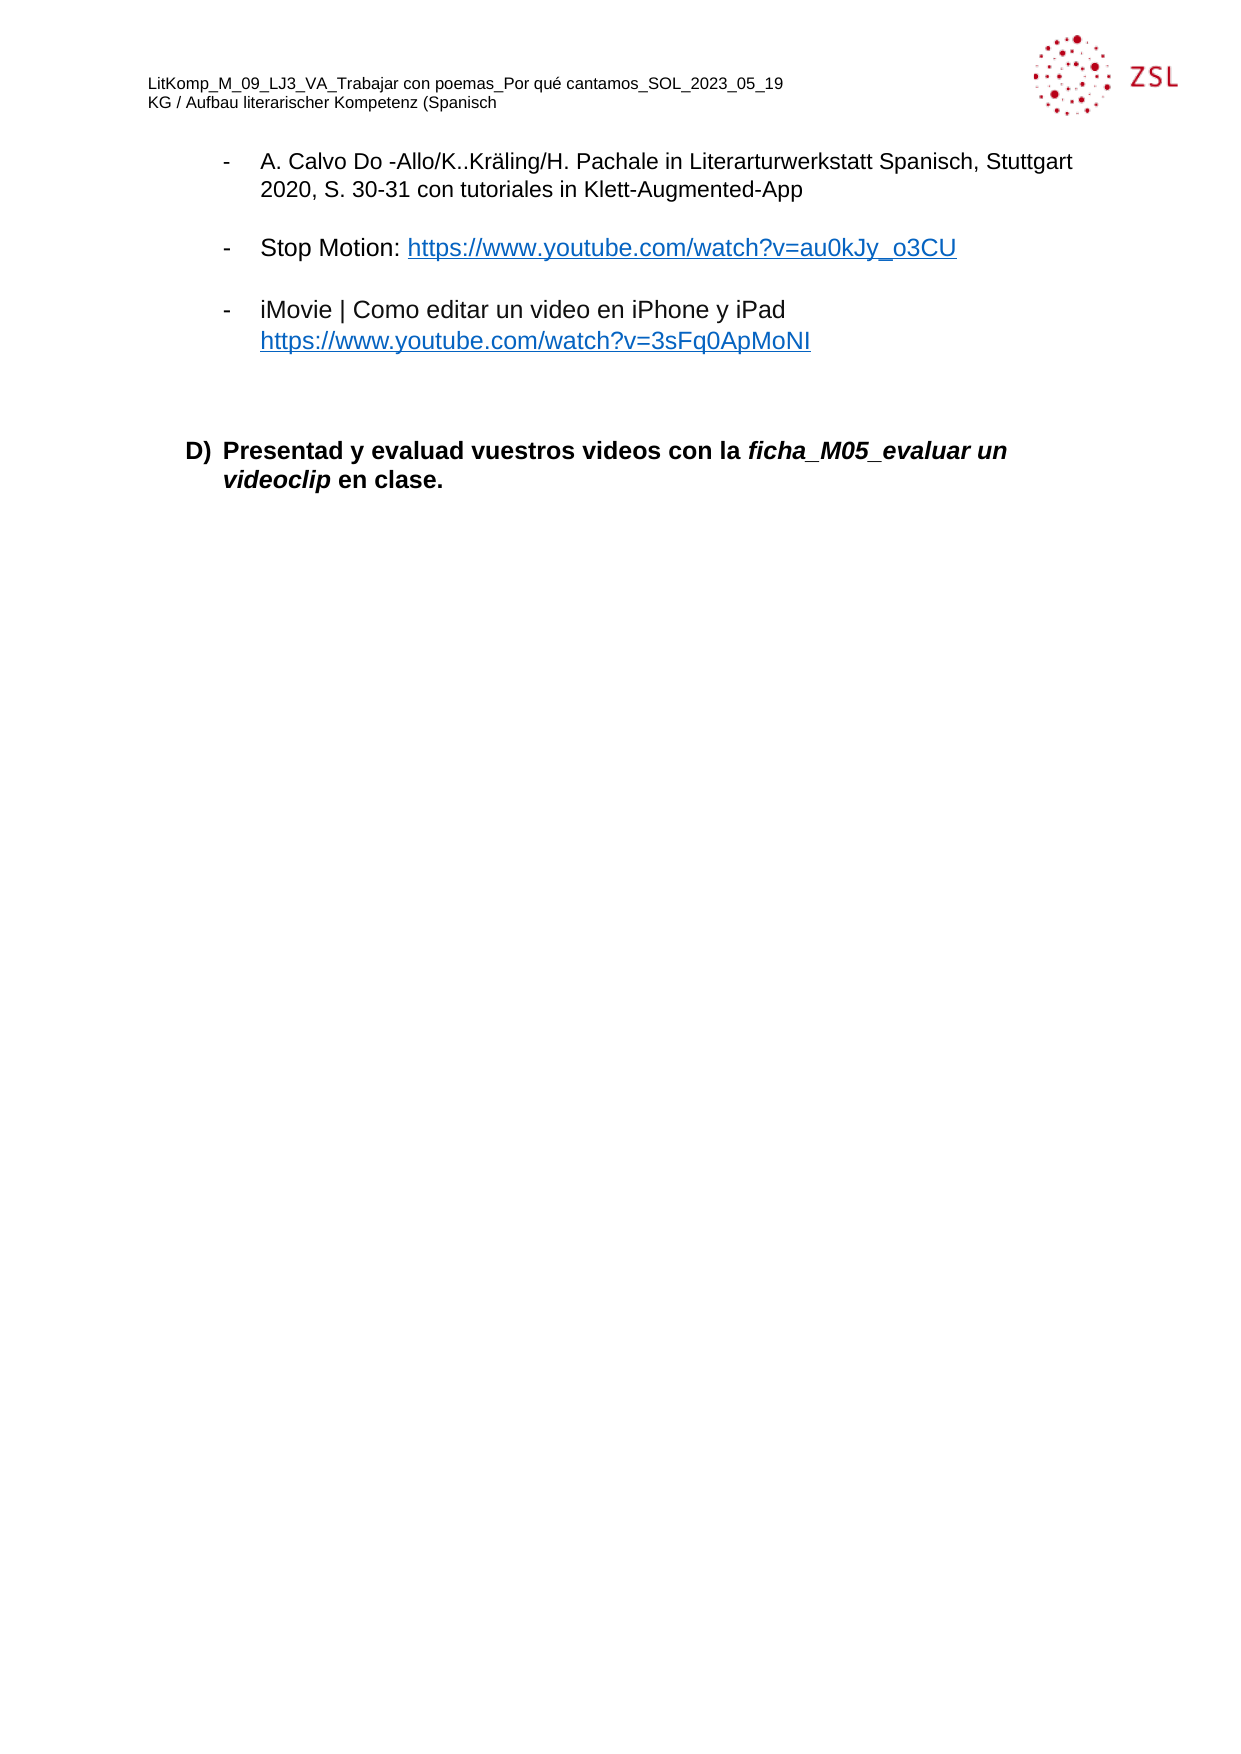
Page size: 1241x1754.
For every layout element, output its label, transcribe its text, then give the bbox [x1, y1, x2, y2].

picture [1030, 34, 1177, 116]
list Presentad y evaluad vuestros videos con la ficha_M05_evaluar un videoclip en clase. [185, 436, 1093, 493]
list Stop Motion: https://www.youtube.com/watch?v=au0kJy_o3CU [223, 233, 1093, 262]
list iMovie | Como editar un video en iPhone y iPad https://www.youtube.com/watch?v=3sFq0ApMoNI [223, 295, 1093, 355]
list A. Calvo Do -Allo/K..Kräling/H. Pachale in Literarturwerkstatt Spanisch, Stuttgart 2020, S. 30-31 con tutoriales in Klett-Augmented-App [223, 148, 1093, 202]
